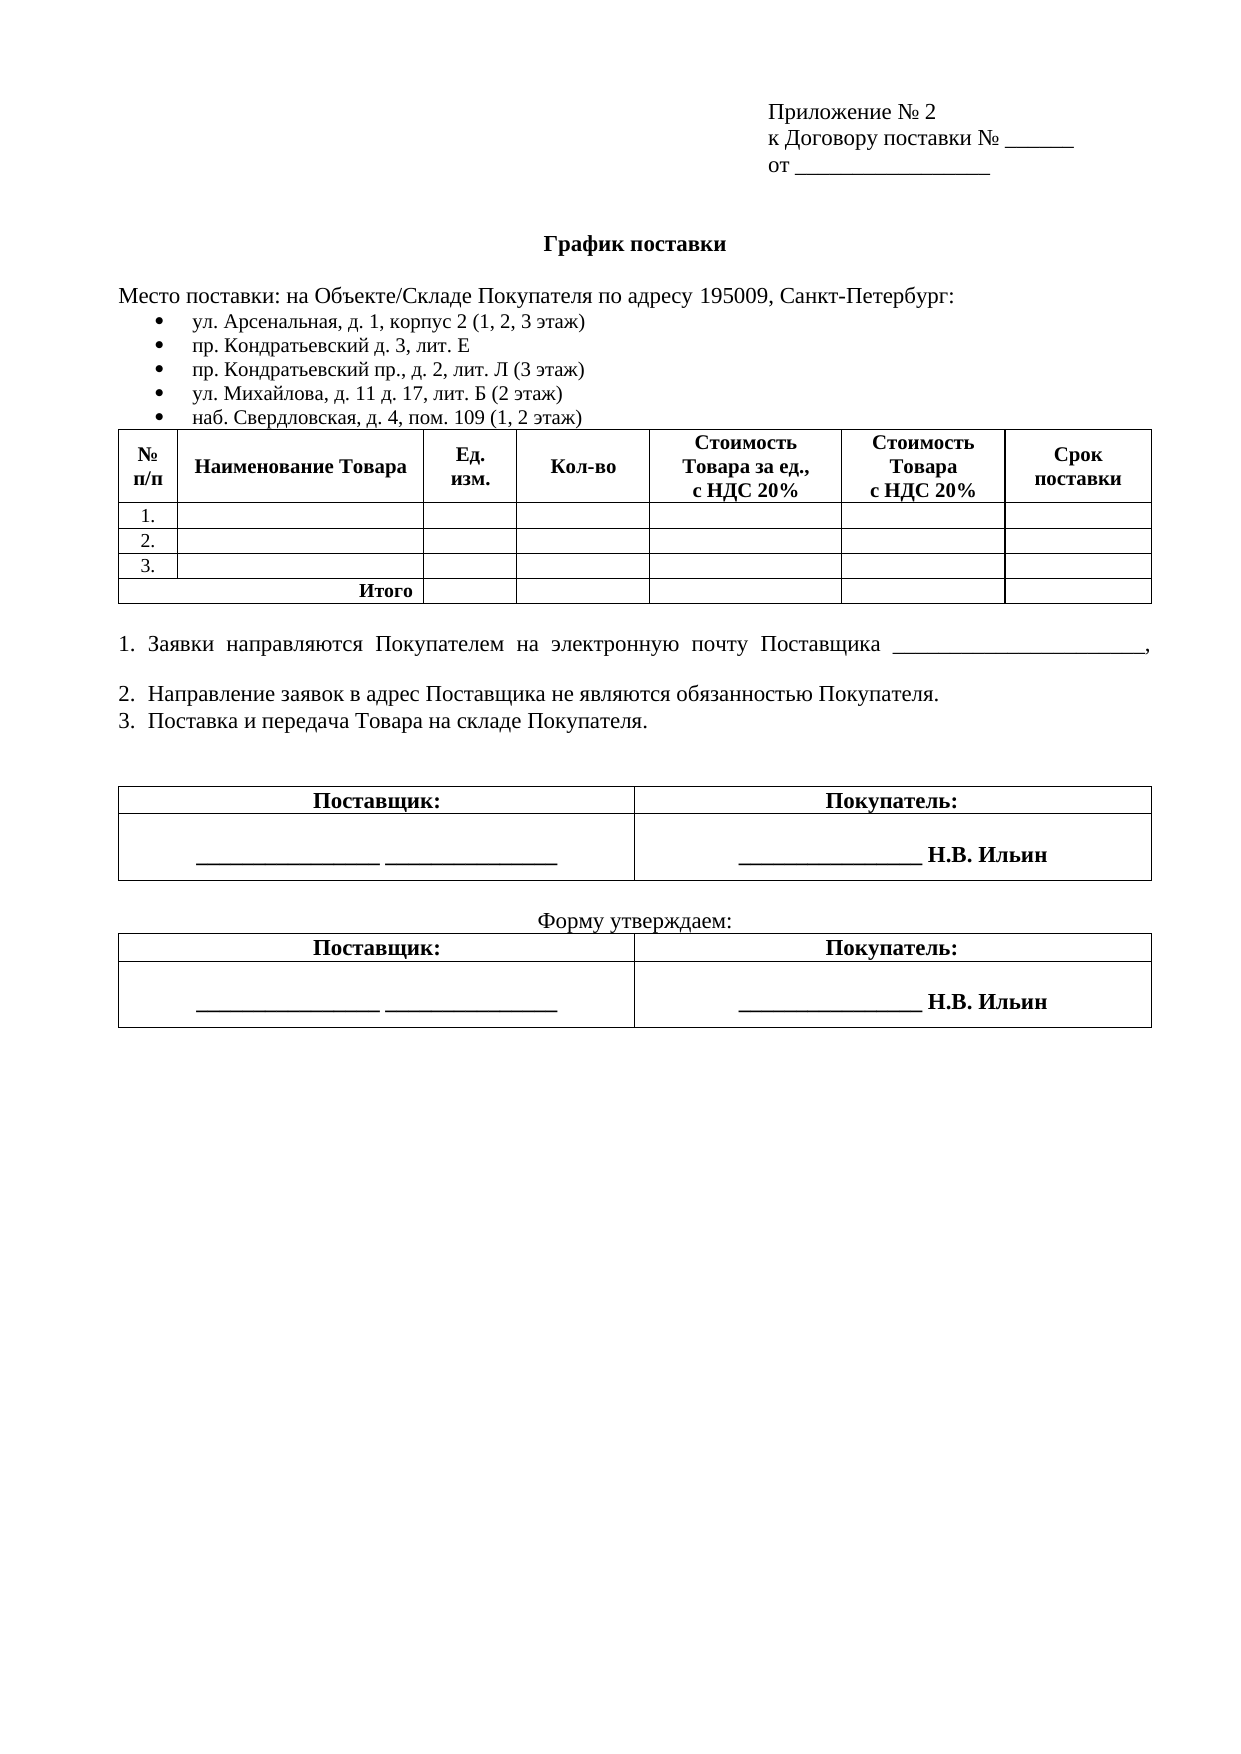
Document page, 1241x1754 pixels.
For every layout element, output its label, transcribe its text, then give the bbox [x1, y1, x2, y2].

table_cell [650, 554, 841, 578]
table_cell [424, 579, 516, 603]
table_cell [842, 579, 1004, 603]
list ул. Арсенальная, д. 1, корпус 2 (1, 2, 3 этаж) [156, 309, 1152, 333]
table_cell [1006, 579, 1151, 603]
table_cell [517, 554, 649, 578]
table_header Кол-во [517, 430, 649, 502]
table_cell [178, 529, 423, 552]
table_cell ________________ _______________ [119, 962, 634, 1027]
text Приложение № 2 [118, 98, 1152, 124]
table_cell [424, 503, 516, 527]
table_header Поставщик: [119, 787, 634, 813]
table_cell Итого [119, 579, 423, 603]
table_cell [424, 529, 516, 552]
table_cell [650, 503, 841, 527]
table_header Стоимость Товара за ед., с НДС 20% [650, 430, 841, 502]
table_cell ________________ _______________ [119, 814, 634, 879]
table_cell 1. [119, 503, 177, 527]
list Направление заявок в адрес Поставщика не являются обязанностью Покупателя. [118, 681, 1152, 707]
table_header Ед. изм. [424, 430, 516, 502]
text Место поставки: на Объекте/Складе Покупателя по адресу 195009, Санкт-Петербург: [118, 282, 1152, 309]
list Поставка и передача Товара на складе Покупателя. [118, 707, 1152, 733]
list Заявки направляются Покупателем на электронную почту Поставщика ______________________, [118, 630, 1152, 681]
table_header Стоимость Товара с НДС 20% [842, 430, 1004, 502]
table_header Поставщик: [119, 934, 634, 961]
text Форму утверждаем: [118, 907, 1152, 933]
table_header № п/п [119, 430, 177, 502]
table_header Наименование Товара [178, 430, 423, 502]
table_header Покупатель: [635, 934, 1151, 961]
table_header Покупатель: [635, 787, 1151, 813]
table_cell [517, 529, 649, 552]
table_cell [1006, 529, 1151, 552]
table_cell ________________ Н.В. Ильин [635, 962, 1151, 1027]
table_cell [1006, 554, 1151, 578]
table_cell [178, 554, 423, 578]
table_cell [517, 579, 649, 603]
table_cell 2. [119, 529, 177, 552]
table_cell [517, 503, 649, 527]
table_cell [424, 554, 516, 578]
text от _________________ [768, 151, 1152, 177]
table_cell ________________ Н.В. Ильин [635, 814, 1151, 879]
table_cell [650, 529, 841, 552]
table_cell [1006, 503, 1151, 527]
table_header Срок поставки [1006, 430, 1151, 502]
text График поставки [118, 230, 1152, 256]
table_cell 3. [119, 554, 177, 578]
table_cell [650, 579, 841, 603]
table_cell [178, 503, 423, 527]
list пр. Кондратьевский пр., д. 2, лит. Л (3 этаж) [156, 357, 1152, 381]
list наб. Свердловская, д. 4, пом. 109 (1, 2 этаж) [156, 405, 1152, 429]
text к Договору поставки № ______ [118, 124, 1152, 151]
list ул. Михайлова, д. 11 д. 17, лит. Б (2 этаж) [156, 381, 1152, 405]
table_cell [842, 503, 1004, 527]
table_cell [842, 554, 1004, 578]
list пр. Кондратьевский д. 3, лит. Е [156, 333, 1152, 357]
table_cell [842, 529, 1004, 552]
